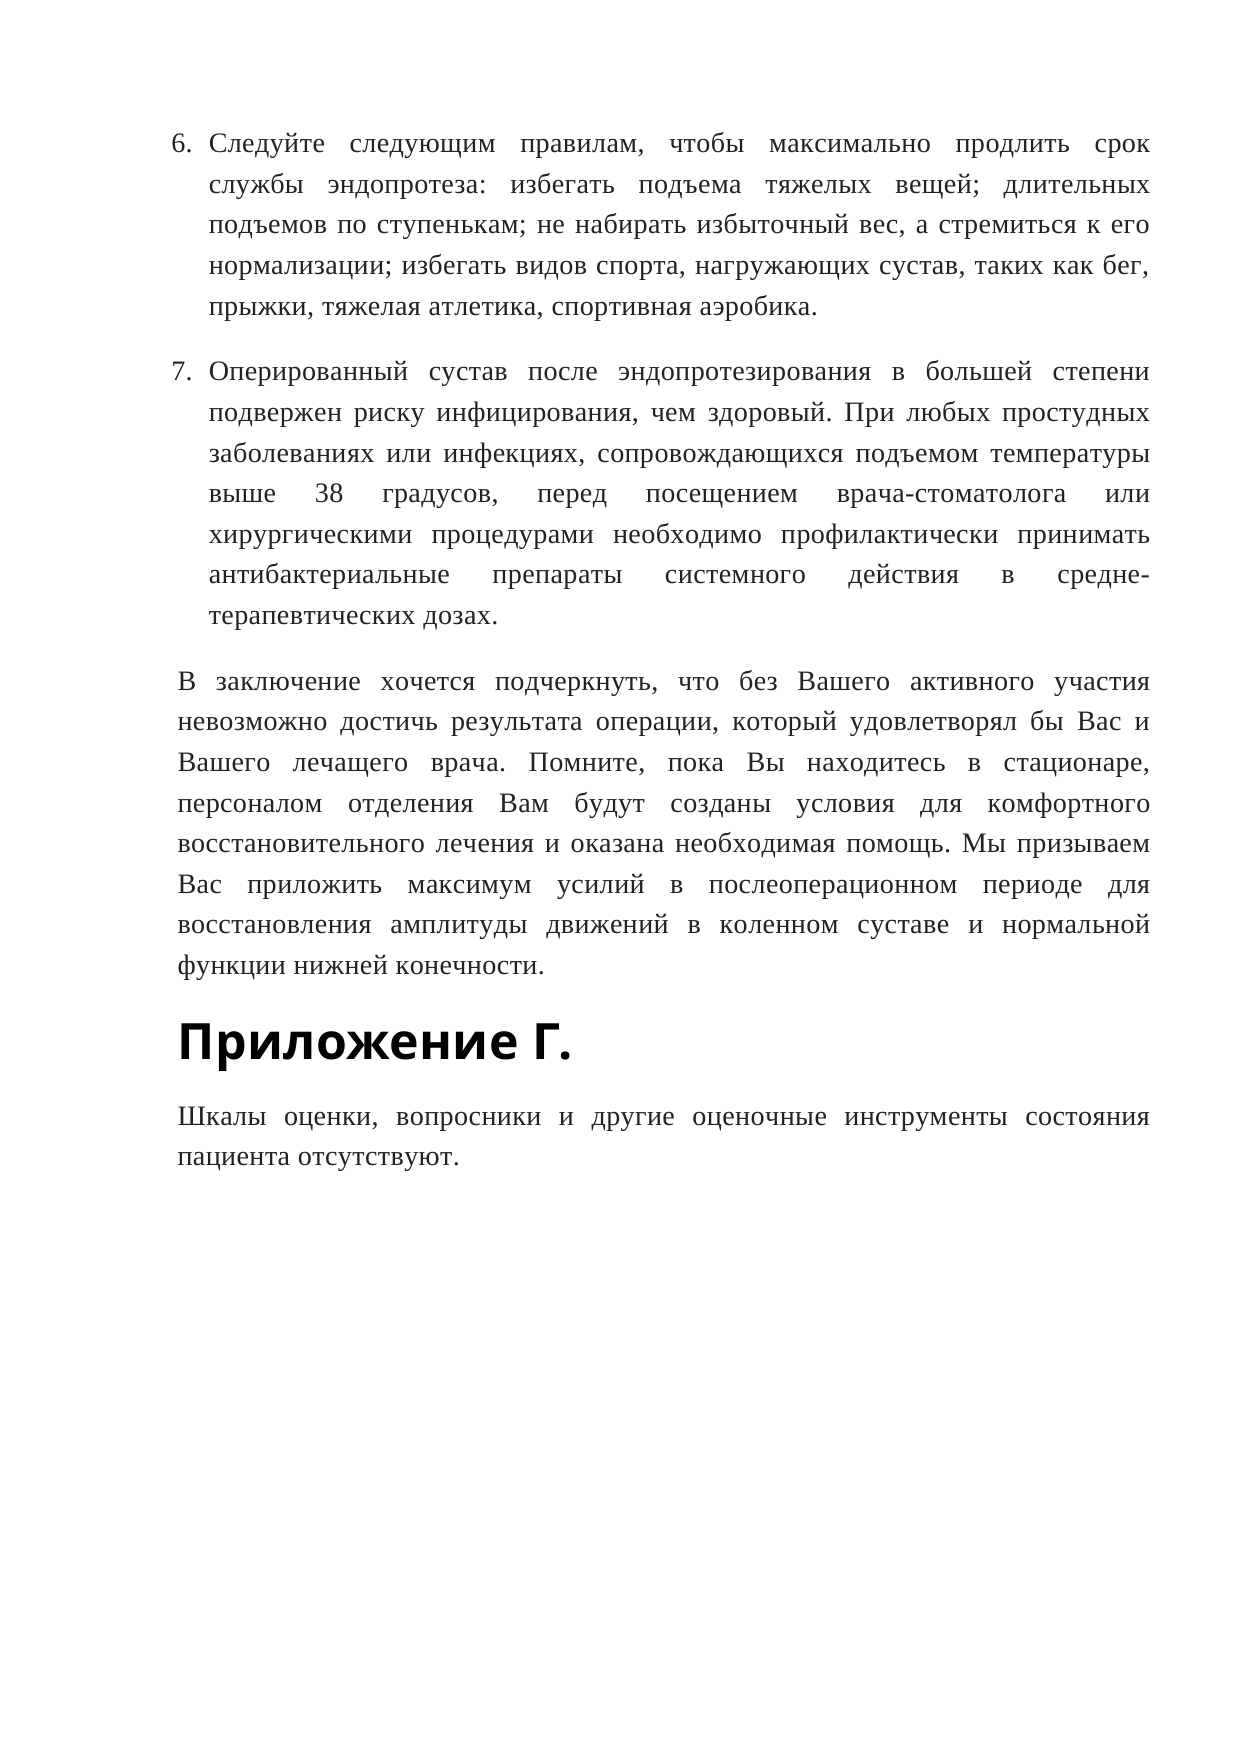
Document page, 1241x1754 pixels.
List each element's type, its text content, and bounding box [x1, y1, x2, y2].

text Приложение Г. [177, 1006, 1152, 1074]
text В заключение хочется подчеркнуть, что без Вашего активного участия невозможно достичь результата операции, который удовлетворял бы Вас и Вашего лечащего врача. Помните, пока Вы находитесь в стационаре, персоналом отделения Вам будут созданы условия для комфортного восстановительного лечения и оказана необходимая помощь. Мы призываем Вас приложить максимум усилий в послеоперационном периоде для восстановления амплитуды движений в коленном суставе и нормальной функции нижней конечности. [177, 656, 1152, 981]
list Следуйте следующим правилам, чтобы максимально продлить срок службы эндопротеза: избегать подъема тяжелых вещей; длительных подъемов по ступенькам; не набирать избыточный вес, а стремиться к его нормализации; избегать видов спорта, нагружающих сустав, таких как бег, прыжки, тяжелая атлетика, спортивная аэробика. [171, 118, 1152, 321]
text Шкалы оценки, вопросники и другие оценочные инструменты состояния пациента отсутствуют. [177, 1090, 1152, 1172]
list Оперированный сустав после эндопротезирования в большей степени подвержен риску инфицирования, чем здоровый. При любых простудных заболеваниях или инфекциях, сопровождающихся подъемом температуры выше 38 градусов, перед посещением врача-стоматолога или хирургическими процедурами необходимо профилактически принимать антибактериальные препараты системного действия в средне-терапевтических дозах. [171, 346, 1152, 631]
